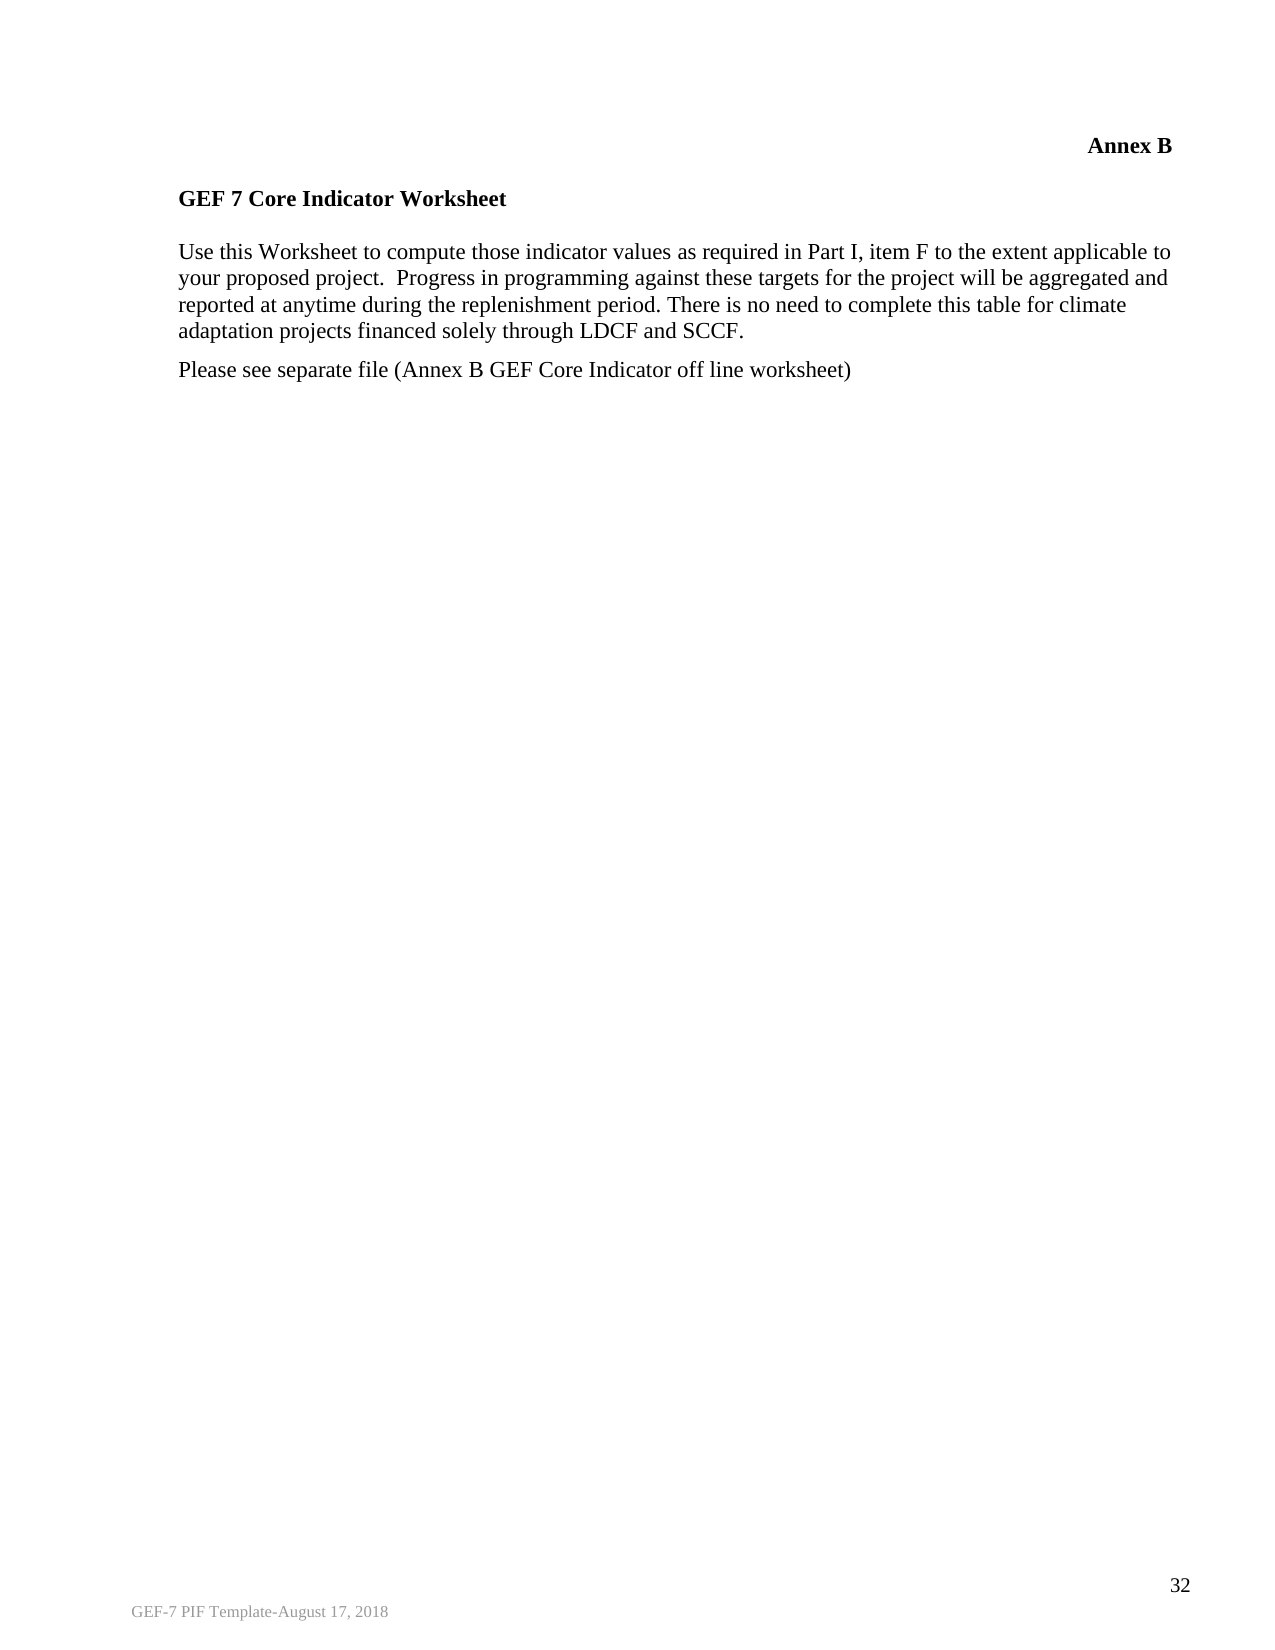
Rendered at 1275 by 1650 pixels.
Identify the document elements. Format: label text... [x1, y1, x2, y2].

text GEF 7 Core Indicator Worksheet [178, 185, 1191, 212]
text Please see separate file (Annex A Map) Annex B [187, 132, 1191, 159]
text Use this Worksheet to compute those indicator values as required in Part I, item F to the extent applicable to your proposed project. Progress in programming against these targets for the project will be aggregated and reported at anytime during the replenishment period. There is no need to complete this table for climate adaptation projects financed solely through LDCF and SCCF. [178, 238, 1191, 343]
text Please see separate file (Annex B GEF Core Indicator off line worksheet) [178, 356, 1191, 382]
